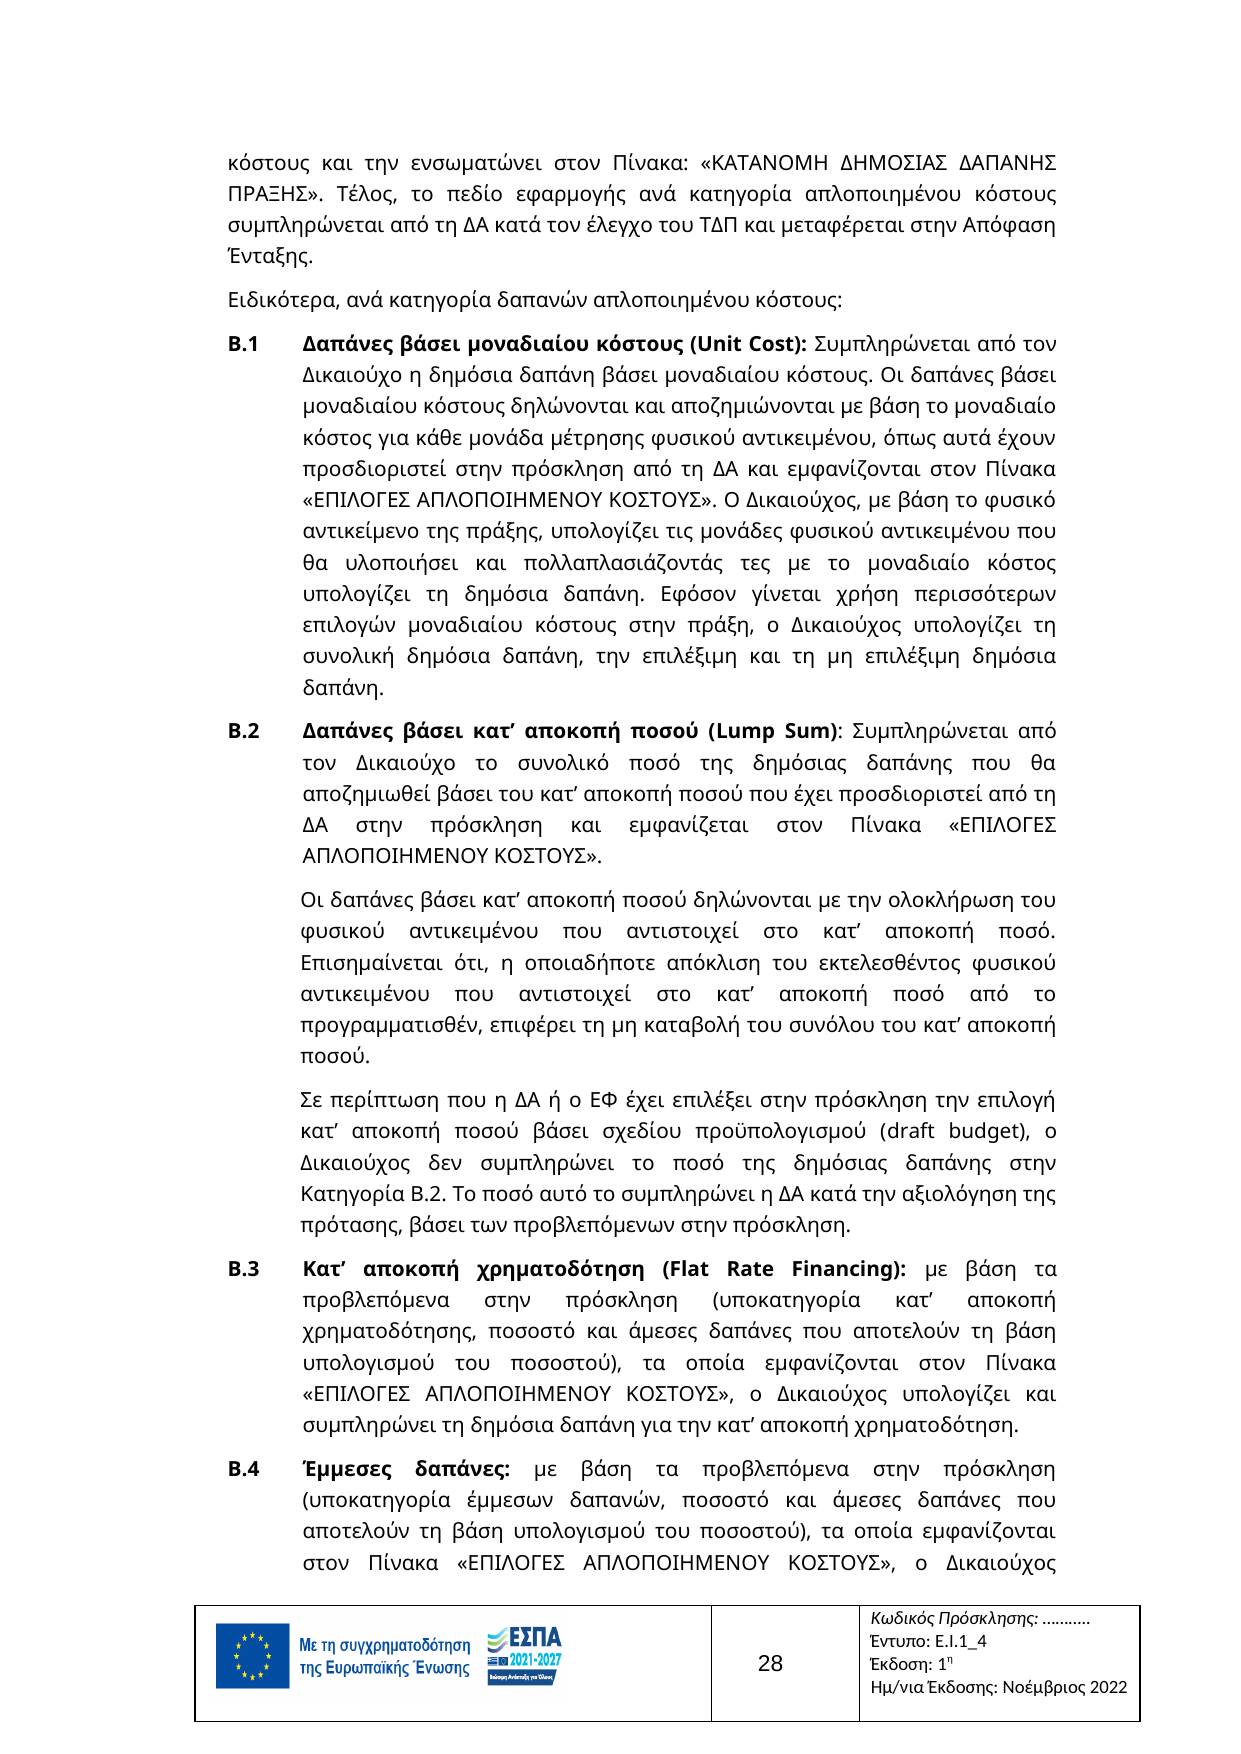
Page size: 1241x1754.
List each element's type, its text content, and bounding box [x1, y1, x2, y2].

text Β.2 Δαπάνες βάσει κατ’ αποκοπή ποσού (Lump Sum): Συμπληρώνεται από τον Δικαιούχο το συνολικό ποσό της δημόσιας δαπάνης που θα αποζημιωθεί βάσει του κατ’ αποκοπή ποσού που έχει προσδιοριστεί από τη ΔΑ στην πρόσκληση και εμφανίζεται στον Πίνακα «ΕΠΙΛΟΓΕΣ ΑΠΛΟΠΟΙΗΜΕΝΟΥ ΚΟΣΤΟΥΣ». [227, 716, 1057, 870]
text Οι δαπάνες βάσει κατ’ αποκοπή ποσού δηλώνονται με την ολοκλήρωση του φυσικού αντικειμένου που αντιστοιχεί στο κατ’ αποκοπή ποσό. Επισημαίνεται ότι, η οποιαδήποτε απόκλιση του εκτελεσθέντος φυσικού αντικειμένου που αντιστοιχεί στο κατ’ αποκοπή ποσό από το προγραμματισθέν, επιφέρει τη μη καταβολή του συνόλου του κατ’ αποκοπή ποσού. [300, 885, 1057, 1070]
picture [206, 1606, 569, 1706]
text Σε περίπτωση που η ΔΑ ή ο ΕΦ έχει επιλέξει στην πρόσκληση την επιλογή κατ’ αποκοπή ποσού βάσει σχεδίου προϋπολογισμού (draft budget), ο Δικαιούχος δεν συμπληρώνει το ποσό της δημόσιας δαπάνης στην Κατηγορία Β.2. Το ποσό αυτό το συμπληρώνει η ΔΑ κατά την αξιολόγηση της πρότασης, βάσει των προβλεπόμενων στην πρόσκληση. [300, 1085, 1057, 1239]
text Β.3 Κατ’ αποκοπή χρηματοδότηση (Flat Rate Financing): με βάση τα προβλεπόμενα στην πρόσκληση (υποκατηγορία κατ’ αποκοπή χρηματοδότησης, ποσοστό και άμεσες δαπάνες που αποτελούν τη βάση υπολογισμού του ποσοστού), τα οποία εμφανίζονται στον Πίνακα «ΕΠΙΛΟΓΕΣ ΑΠΛΟΠΟΙΗΜΕΝΟΥ ΚΟΣΤΟΥΣ», ο Δικαιούχος υπολογίζει και συμπληρώνει τη δημόσια δαπάνη για την κατ’ αποκοπή χρηματοδότηση. [227, 1254, 1057, 1439]
text Β.1 Δαπάνες βάσει μοναδιαίου κόστους (Unit Cost): Συμπληρώνεται από τον Δικαιούχο η δημόσια δαπάνη βάσει μοναδιαίου κόστους. Οι δαπάνες βάσει μοναδιαίου κόστους δηλώνονται και αποζημιώνονται με βάση το μοναδιαίο κόστος για κάθε μονάδα μέτρησης φυσικού αντικειμένου, όπως αυτά έχουν προσδιοριστεί στην πρόσκληση από τη ΔΑ και εμφανίζονται στον Πίνακα «ΕΠΙΛΟΓΕΣ ΑΠΛΟΠΟΙΗΜΕΝΟΥ ΚΟΣΤΟΥΣ». Ο Δικαιούχος, με βάση το φυσικό αντικείμενο της πράξης, υπολογίζει τις μονάδες φυσικού αντικειμένου που θα υλοποιήσει και πολλαπλασιάζοντάς τες με το μοναδιαίο κόστος υπολογίζει τη δημόσια δαπάνη. Εφόσον γίνεται χρήση περισσότερων επιλογών μοναδιαίου κόστους στην πράξη, ο Δικαιούχος υπολογίζει τη συνολική δημόσια δαπάνη, την επιλέξιμη και τη μη επιλέξιμη δημόσια δαπάνη. [227, 329, 1057, 701]
text Ειδικότερα, ανά κατηγορία δαπανών απλοποιημένου κόστους: [227, 285, 1057, 314]
